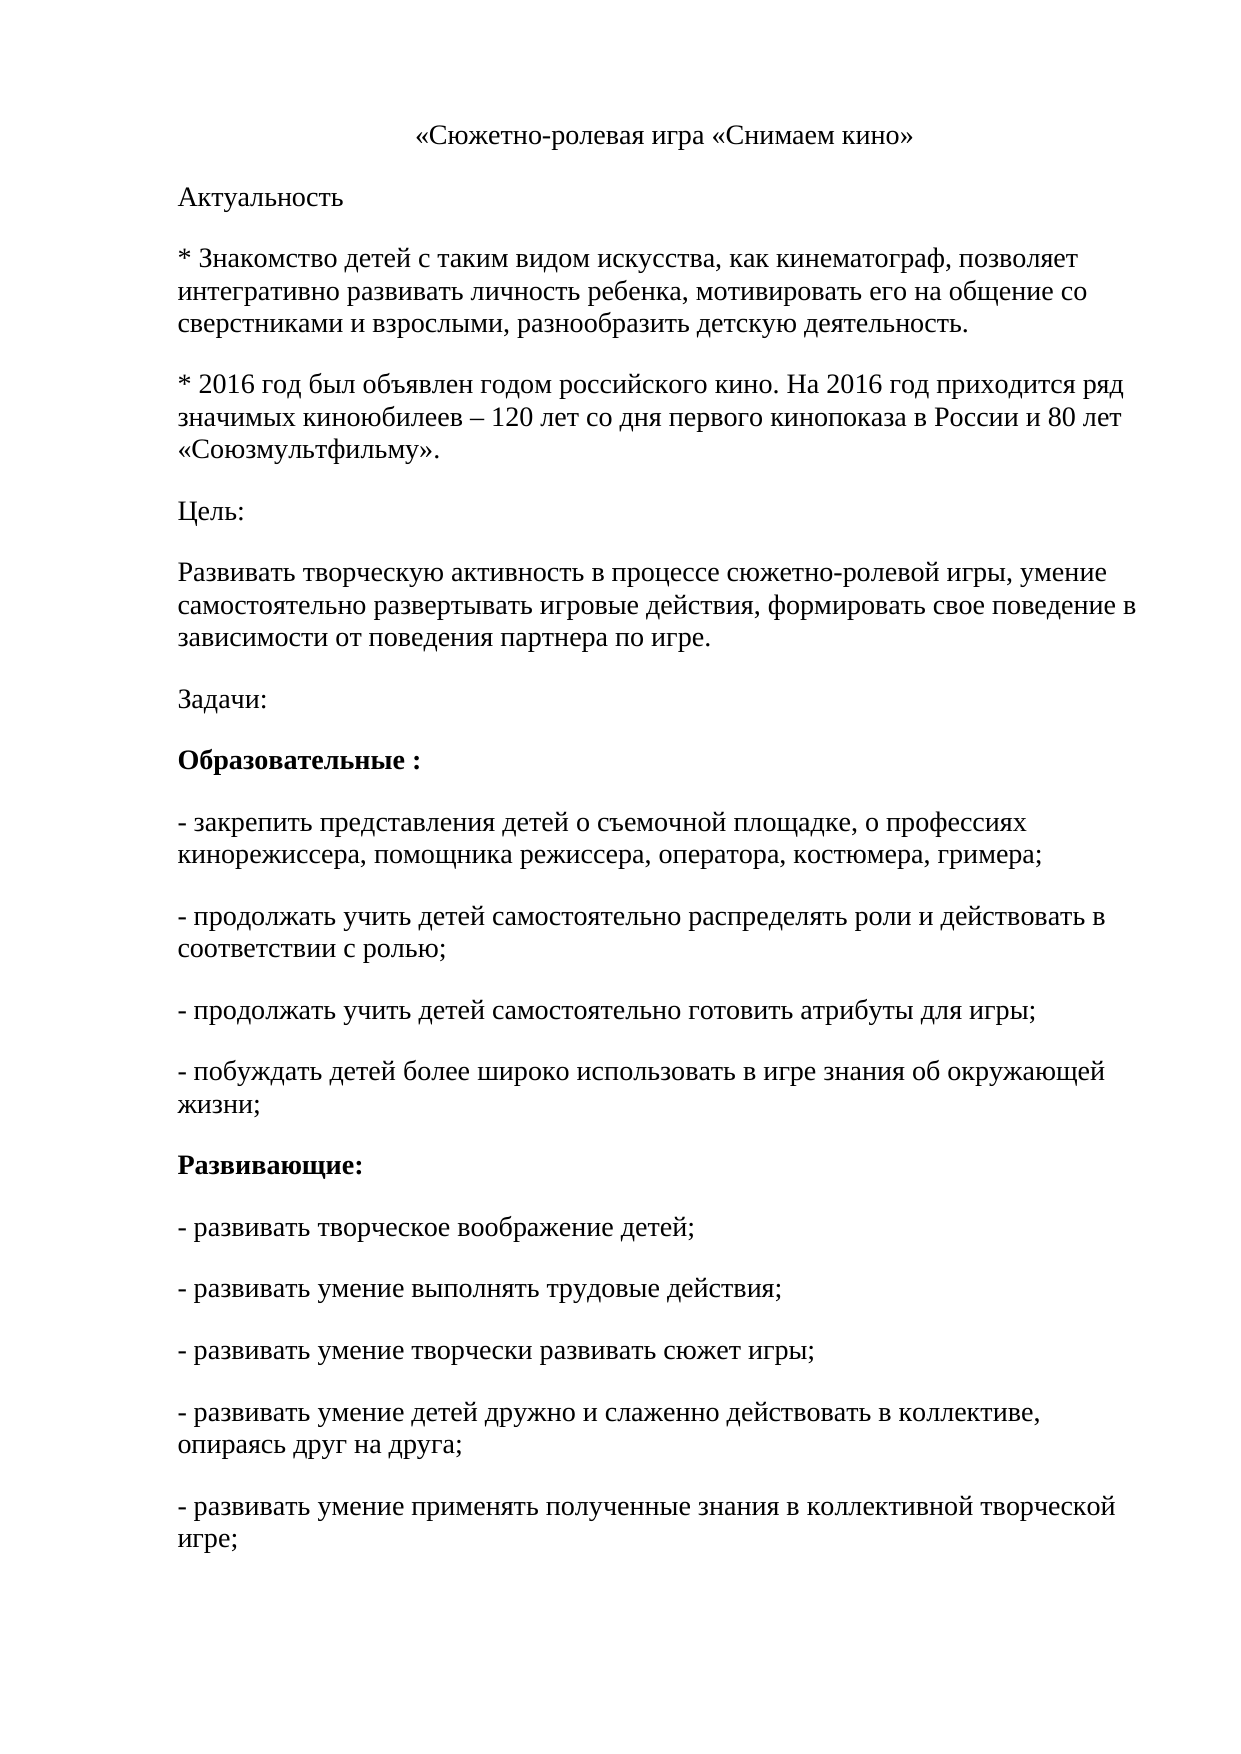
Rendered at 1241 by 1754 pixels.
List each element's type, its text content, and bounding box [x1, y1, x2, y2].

text Образовательные : [177, 743, 1152, 776]
text * 2016 год был объявлен годом российского кино. На 2016 год приходится ряд значимых киноюбилеев – 120 лет со дня первого кинопоказа в России и 80 лет «Союзмультфильму». [177, 368, 1152, 465]
text Цель: [177, 494, 1152, 526]
text - развивать умение выполнять трудовые действия; [177, 1272, 1152, 1304]
text - развивать умение детей дружно и слаженно действовать в коллективе, опираясь друг на друга; [177, 1395, 1152, 1459]
text Актуальность [177, 180, 1152, 212]
text - закрепить представления детей о съемочной площадке, о профессиях кинорежиссера, помощника режиссера, оператора, костюмера, гримера; [177, 805, 1152, 870]
text - развивать умение творчески развивать сюжет игры; [177, 1333, 1152, 1366]
text - побуждать детей более широко использовать в игре знания об окружающей жизни; [177, 1054, 1152, 1119]
text «Сюжетно-ролевая игра «Снимаем кино» [177, 118, 1152, 151]
text Развивающие: [177, 1148, 1152, 1181]
text - продолжать учить детей самостоятельно готовить атрибуты для игры; [177, 993, 1152, 1025]
text - продолжать учить детей самостоятельно распределять роли и действовать в соответствии с ролью; [177, 899, 1152, 964]
text * Знакомство детей с таким видом искусства, как кинематограф, позволяет интегративно развивать личность ребенка, мотивировать его на общение со сверстниками и взрослыми, разнообразить детскую деятельность. [177, 241, 1152, 338]
text Развивать творческую активность в процессе сюжетно-ролевой игры, умение самостоятельно развертывать игровые действия, формировать свое поведение в зависимости от поведения партнера по игре. [177, 556, 1152, 653]
text Задачи: [177, 682, 1152, 714]
text - развивать творческое воображение детей; [177, 1210, 1152, 1242]
text - развивать умение применять полученные знания в коллективной творческой игре; [177, 1489, 1152, 1553]
